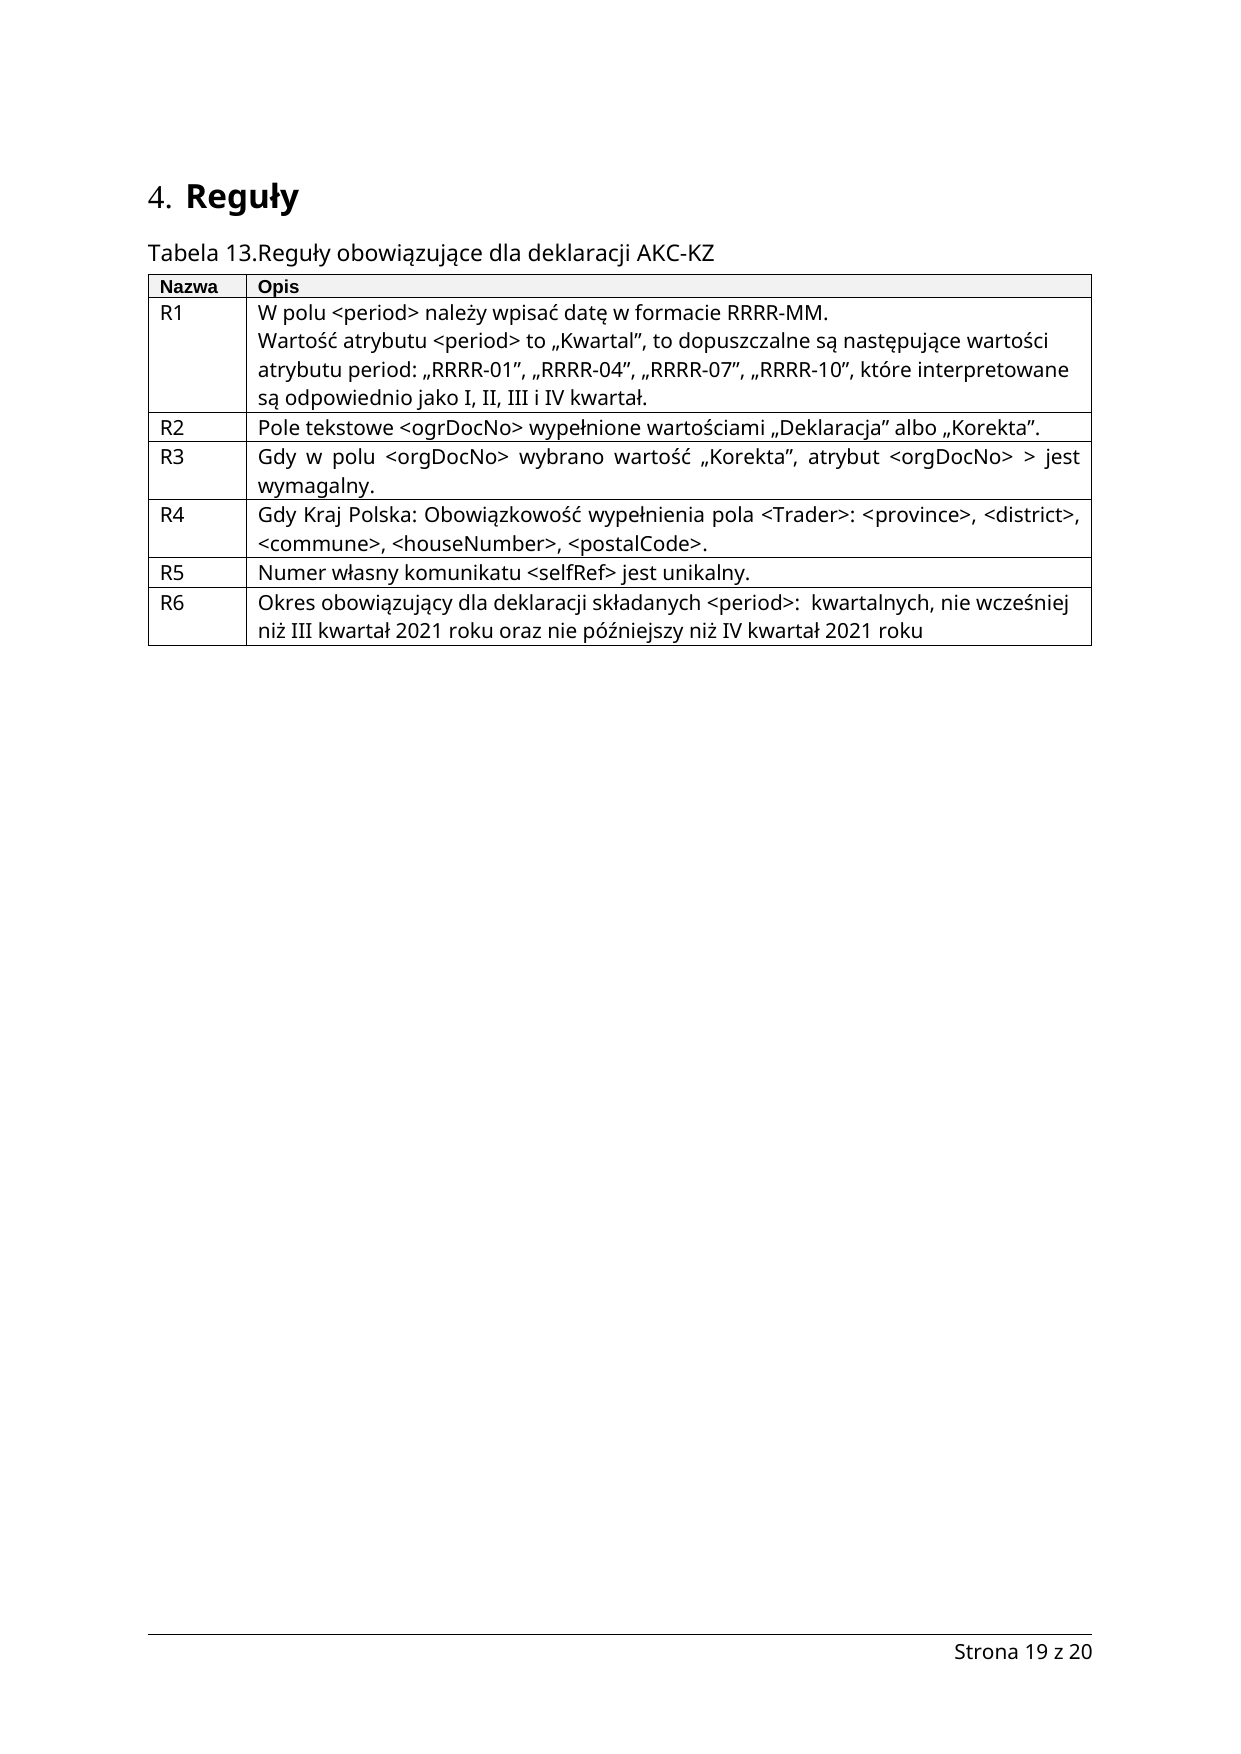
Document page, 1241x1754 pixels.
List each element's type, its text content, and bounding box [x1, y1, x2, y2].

table_header Nazwa [149, 275, 246, 297]
table_cell R4 [149, 500, 246, 557]
table_cell Gdy w polu <orgDocNo> wybrano wartość „Korekta”, atrybut <orgDocNo> > jest wymagalny. [247, 442, 1091, 499]
table_cell R2 [149, 413, 246, 441]
table_cell R1 [149, 298, 246, 412]
subtitle Reguły [148, 173, 1092, 218]
table_cell W polu <period> należy wpisać datę w formacie RRRR-MM. Wartość atrybutu <period> to „Kwartal”, to dopuszczalne są następujące wartości atrybutu period: „RRRR-01”, „RRRR-04”, „RRRR-07”, „RRRR-10”, które interpretowane są odpowiednio jako I, II, III i IV kwartał. [247, 298, 1091, 412]
table_cell R6 [149, 588, 246, 644]
table_cell Okres obowiązujący dla deklaracji składanych <period>: kwartalnych, nie wcześniej niż III kwartał 2021 roku oraz nie późniejszy niż IV kwartał 2021 roku [247, 588, 1091, 644]
table_header Opis [247, 275, 1091, 297]
table_cell Gdy Kraj Polska: Obowiązkowość wypełnienia pola <Trader>: <province>, <district>, <commune>, <houseNumber>, <postalCode>. [247, 500, 1091, 557]
table_cell R3 [149, 442, 246, 499]
table_cell R5 [149, 558, 246, 587]
table_cell Pole tekstowe <ogrDocNo> wypełnione wartościami „Deklaracja” albo „Korekta”. [247, 413, 1091, 441]
table_cell Numer własny komunikatu <selfRef> jest unikalny. [247, 558, 1091, 587]
